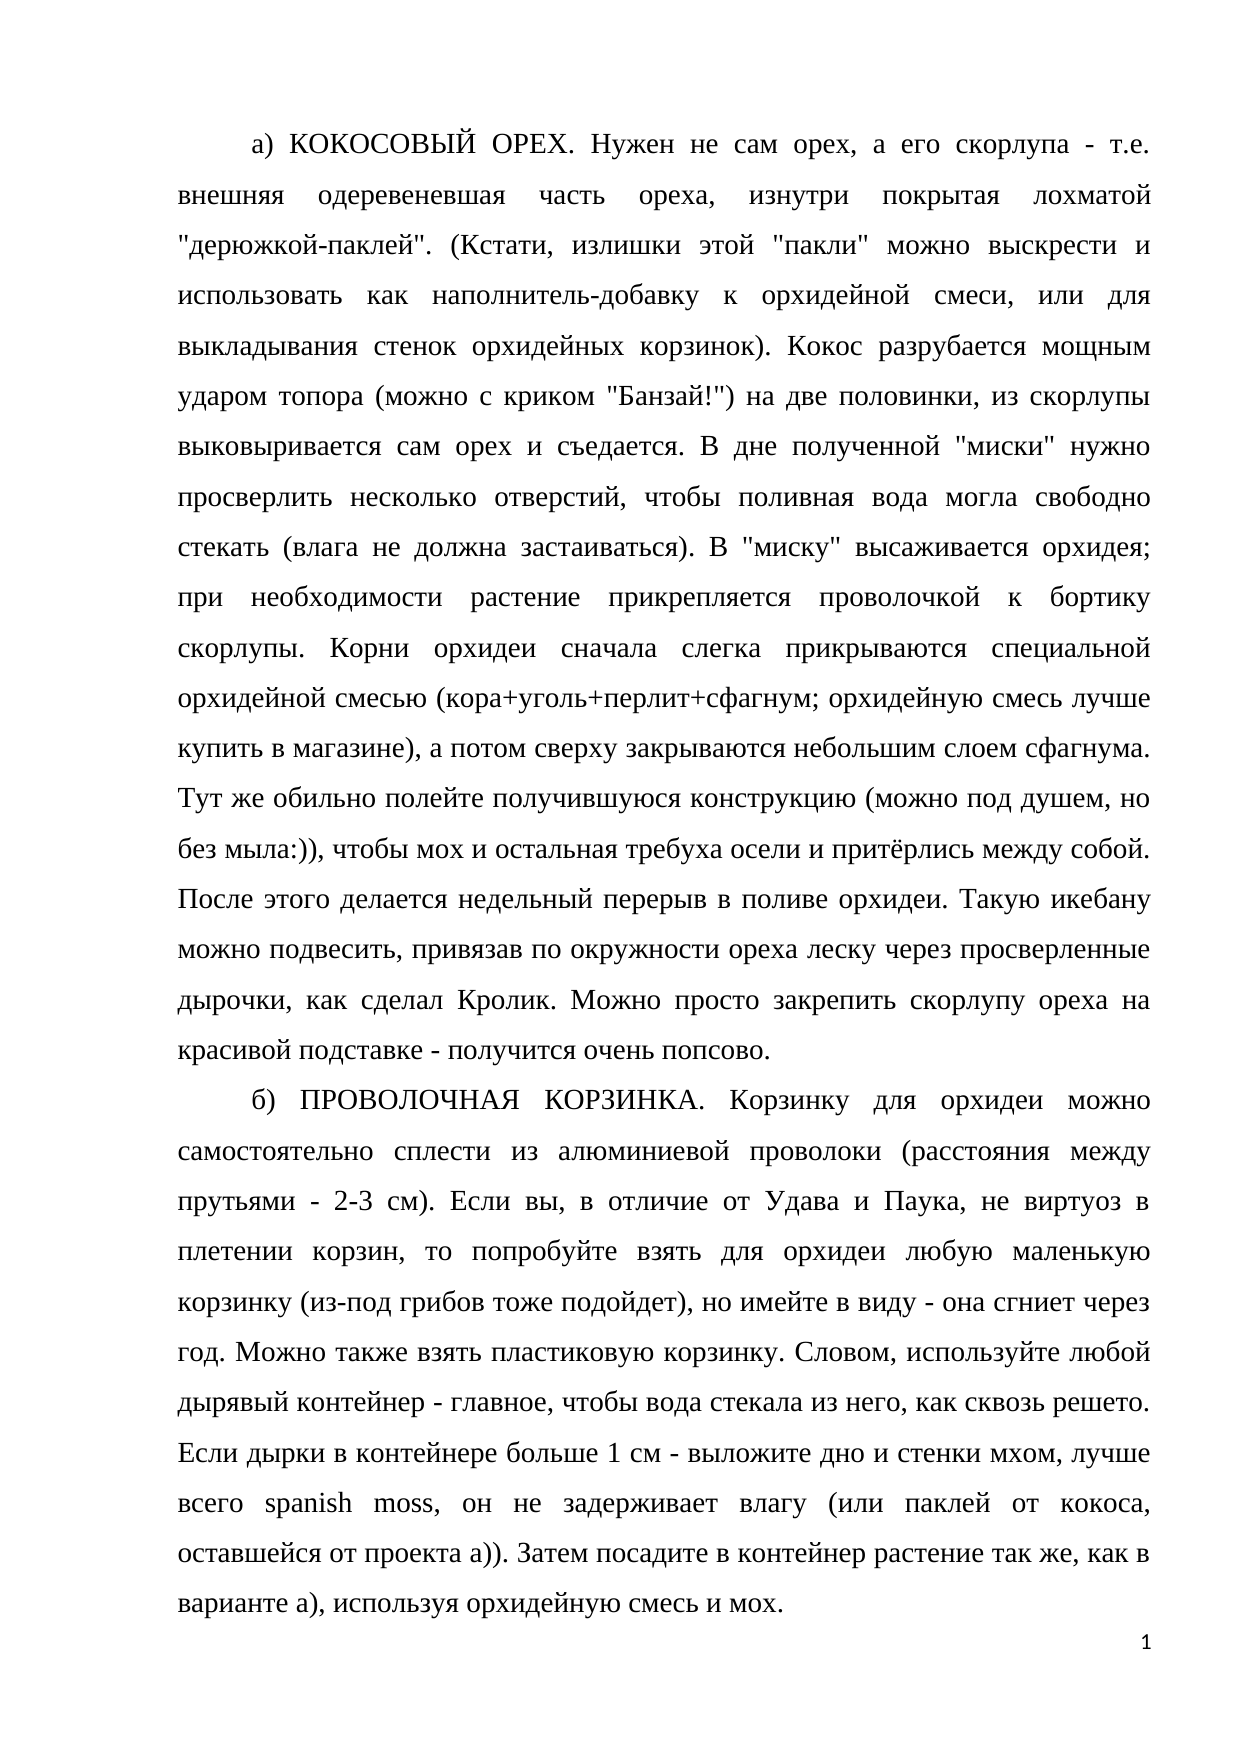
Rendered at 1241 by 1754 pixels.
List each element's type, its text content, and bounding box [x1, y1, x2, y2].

text б) ПРОВОЛОЧНАЯ КОРЗИНКА. Корзинку для орхидеи можно самостоятельно сплести из алюминиевой проволоки (расстояния между прутьями - 2-3 см). Если вы, в отличие от Удава и Паука, не виртуоз в плетении корзин, то попробуйте взять для орхидеи любую маленькую корзинку (из-под грибов тоже подойдет), но имейте в виду - она сгниет через год. Можно также взять пластиковую корзинку. Словом, используйте любой дырявый контейнер - главное, чтобы вода стекала из него, как сквозь решето. Если дырки в контейнере больше 1 см - выложите дно и стенки мхом, лучше всего spanish moss, он не задерживает влагу (или паклей от кокоса, оставшейся от проекта а)). Затем посадите в контейнер растение так же, как в варианте а), используя орхидейную смесь и мох. [177, 1082, 1152, 1619]
text а) КОКОСОВЫЙ ОРЕХ. Нужен не сам орех, а его скорлупа - т.е. внешняя одеревеневшая часть ореха, изнутри покрытая лохматой "дерюжкой-паклей". (Кстати, излишки этой "пакли" можно выскрести и использовать как наполнитель-добавку к орхидейной смеси, или для выкладывания стенок орхидейных корзинок). Кокос разрубается мощным ударом топора (можно с криком "Банзай!") на две половинки, из скорлупы выковыривается сам орех и съедается. В дне полученной "миски" нужно просверлить несколько отверстий, чтобы поливная вода могла свободно стекать (влага не должна застаиваться). В "миску" высаживается орхидея; при необходимости растение прикрепляется проволочкой к бортику скорлупы. Корни орхидеи сначала слегка прикрываются специальной орхидейной смесью (кора+уголь+перлит+сфагнум; орхидейную смесь лучше купить в магазине), а потом сверху закрываются небольшим слоем сфагнума. Тут же обильно полейте получившуюся конструкцию (можно под душем, но без мыла:)), чтобы мох и остальная требуха осели и притёрлись между собой. После этого делается недельный перерыв в поливе орхидеи. Такую икебану можно подвесить, привязав по окружности ореха леску через просверленные дырочки, как сделал Кролик. Можно просто закрепить скорлупу ореха на красивой подставке - получится очень попсово. [177, 127, 1152, 1066]
